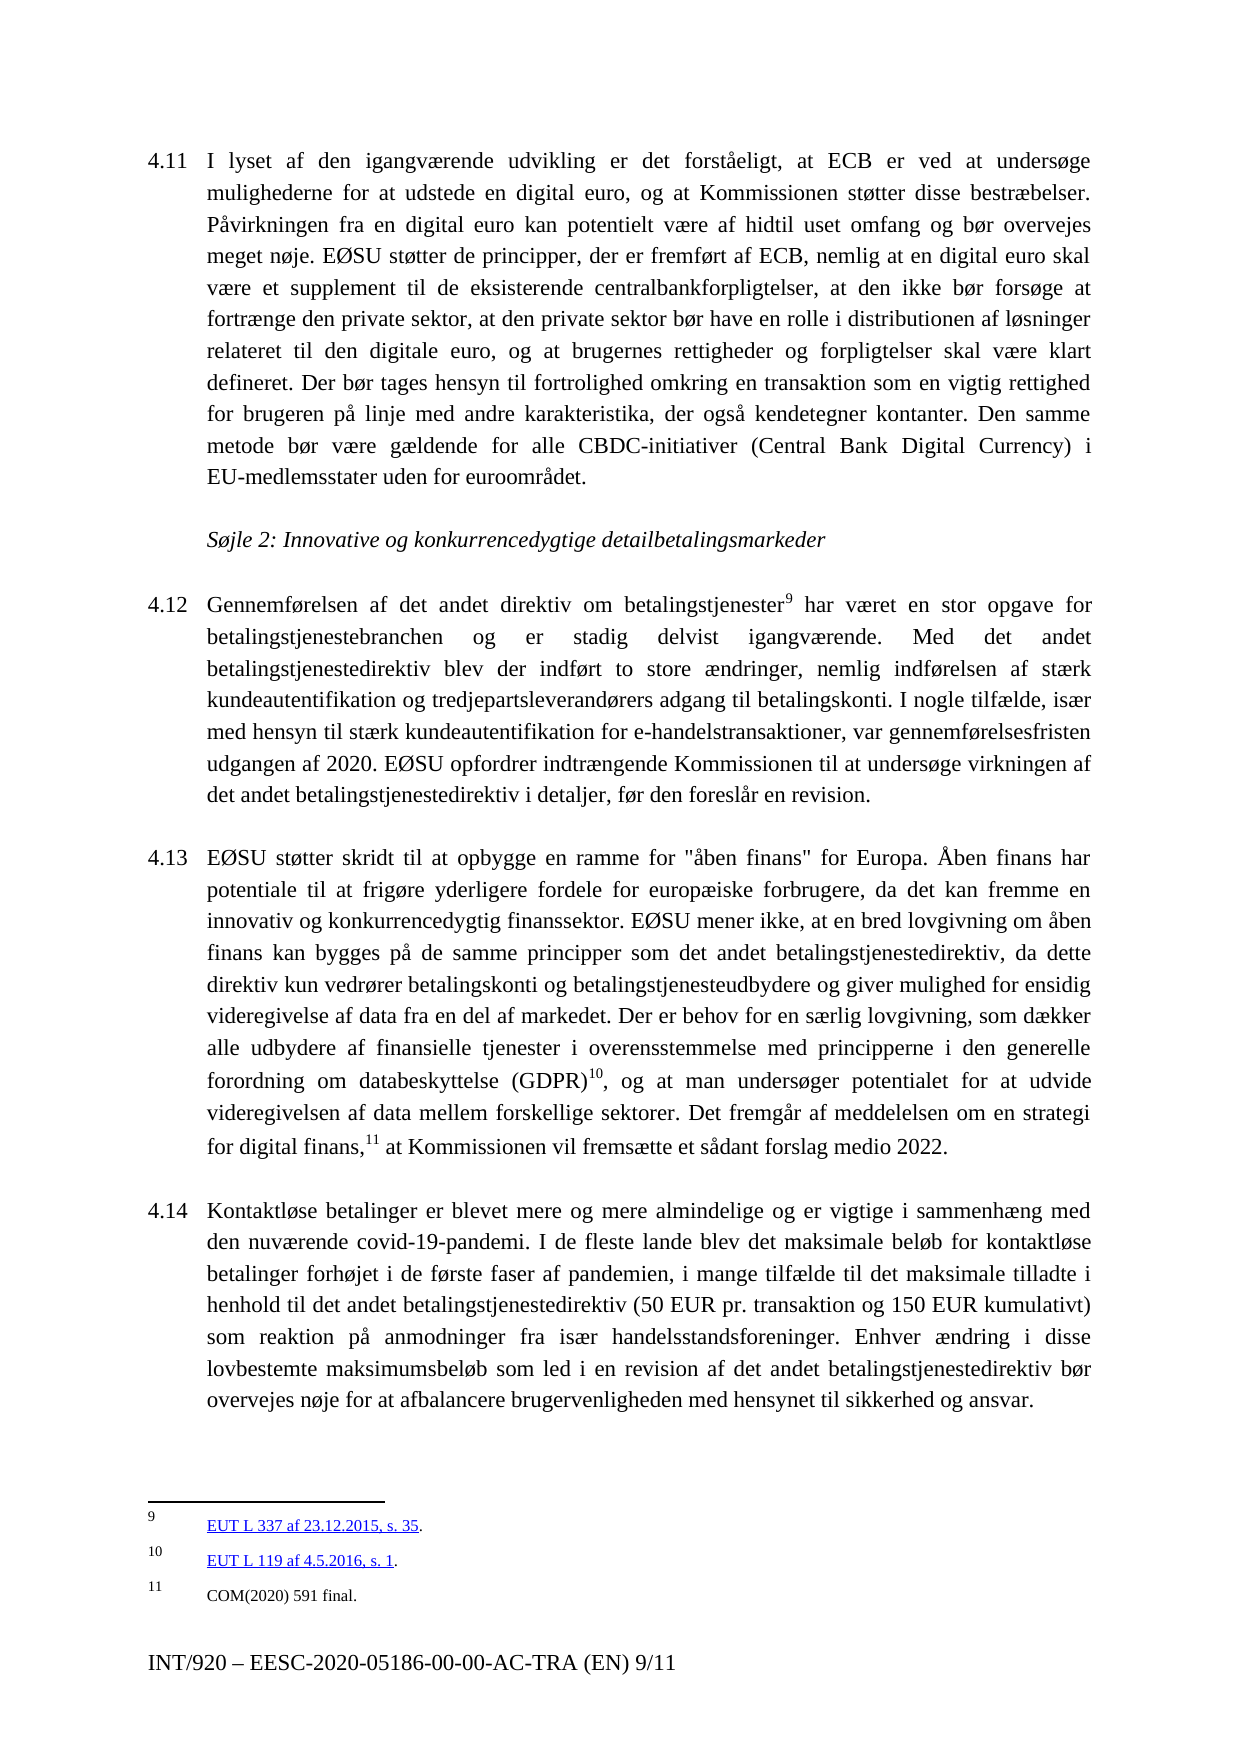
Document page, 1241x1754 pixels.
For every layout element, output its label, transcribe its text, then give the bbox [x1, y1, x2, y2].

text Søjle 2: Innovative og konkurrencedygtige detailbetalingsmarkeder [207, 526, 1093, 553]
subtitle EØSU støtter skridt til at opbygge en ramme for "åben finans" for Europa. Åben finans har potentiale til at frigøre yderligere fordele for europæiske forbrugere, da det kan fremme en innovativ og konkurrencedygtig finanssektor. EØSU mener ikke, at en bred lovgivning om åben finans kan bygges på de samme principper som det andet betalingstjenestedirektiv, da dette direktiv kun vedrører betalingskonti og betalingstjenesteudbydere og giver mulighed for ensidig videregivelse af data fra en del af markedet. Der er behov for en særlig lovgivning, som dækker alle udbydere af finansielle tjenester i overensstemmelse med principperne i den generelle forordning om databeskyttelse (GDPR), og at man undersøger potentialet for at udvide videregivelsen af data mellem forskellige sektorer. Det fremgår af meddelelsen om en strategi for digital finans, at Kommissionen vil fremsætte et sådant forslag medio 2022. [148, 844, 1093, 1159]
subtitle Gennemførelsen af det andet direktiv om betalingstjenester har været en stor opgave for betalingstjenestebranchen og er stadig delvist igangværende. Med det andet betalingstjenestedirektiv blev der indført to store ændringer, nemlig indførelsen af stærk kundeautentifikation og tredjepartsleverandørers adgang til betalingskonti. I nogle tilfælde, især med hensyn til stærk kundeautentifikation for e-handelstransaktioner, var gennemførelsesfristen udgangen af 2020. EØSU opfordrer indtrængende Kommissionen til at undersøge virkningen af det andet betalingstjenestedirektiv i detaljer, før den foreslår en revision. [148, 589, 1093, 808]
subtitle I lyset af den igangværende udvikling er det forståeligt, at ECB er ved at undersøge mulighederne for at udstede en digital euro, og at Kommissionen støtter disse bestræbelser. Påvirkningen fra en digital euro kan potentielt være af hidtil uset omfang og bør overvejes meget nøje. EØSU støtter de principper, der er fremført af ECB, nemlig at en digital euro skal være et supplement til de eksisterende centralbankforpligtelser, at den ikke bør forsøge at fortrænge den private sektor, at den private sektor bør have en rolle i distributionen af løsninger relateret til den digitale euro, og at brugernes rettigheder og forpligtelser skal være klart defineret. Der bør tages hensyn til fortrolighed omkring en transaktion som en vigtig rettighed for brugeren på linje med andre karakteristika, der også kendetegner kontanter. Den samme metode bør være gældende for alle CBDC-initiativer (Central Bank Digital Currency) i EU-medlemsstater uden for euroområdet. [148, 148, 1093, 489]
subtitle Kontaktløse betalinger er blevet mere og mere almindelige og er vigtige i sammenhæng med den nuværende covid-19-pandemi. I de fleste lande blev det maksimale beløb for kontaktløse betalinger forhøjet i de første faser af pandemien, i mange tilfælde til det maksimale tilladte i henhold til det andet betalingstjenestedirektiv (50 EUR pr. transaktion og 150 EUR kumulativt) som reaktion på anmodninger fra især handelsstandsforeninger. Enhver ændring i disse lovbestemte maksimumsbeløb som led i en revision af det andet betalingstjenestedirektiv bør overvejes nøje for at afbalancere brugervenligheden med hensynet til sikkerhed og ansvar. [148, 1197, 1093, 1413]
